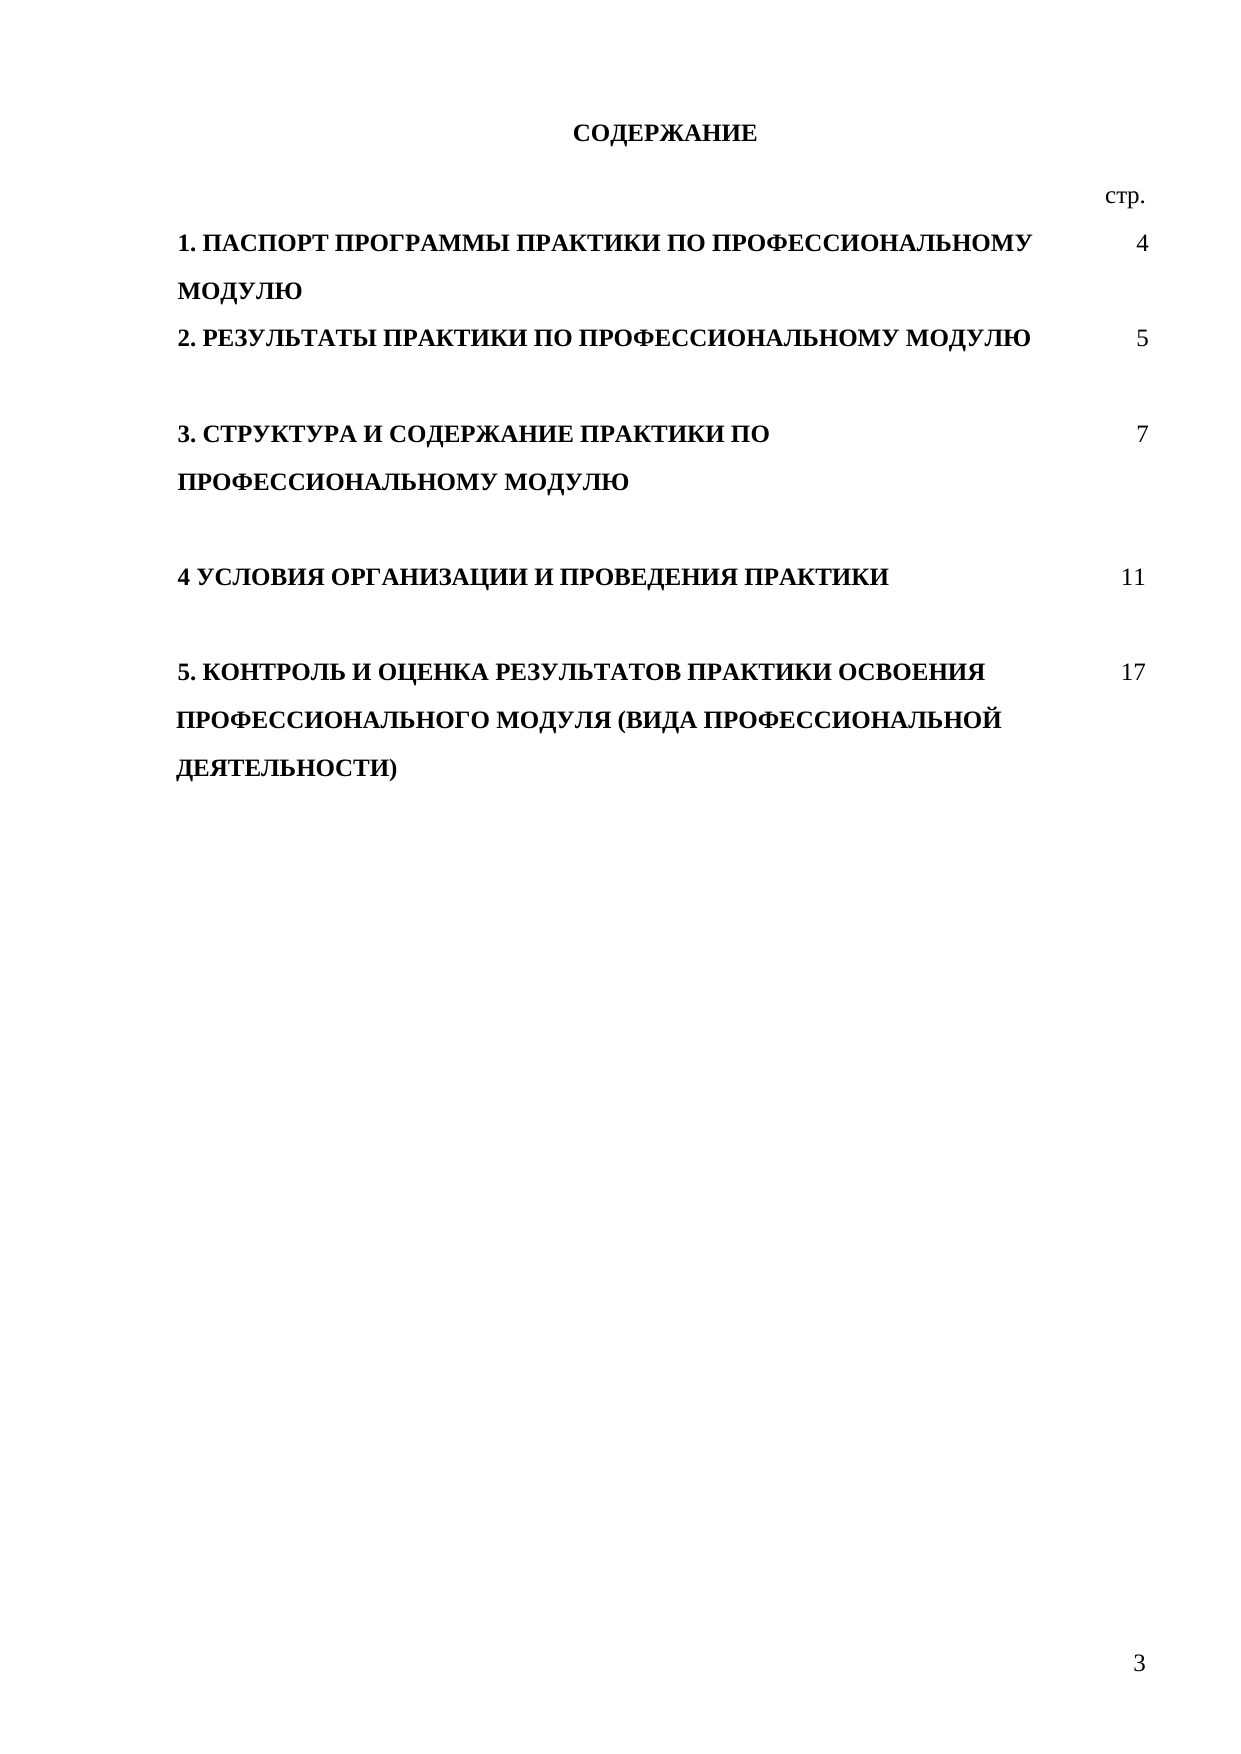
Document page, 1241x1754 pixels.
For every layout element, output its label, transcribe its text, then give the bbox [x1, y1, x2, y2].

subtitle СОДЕРЖАНИЕ [178, 118, 1152, 147]
text МОДУЛЮ [177, 276, 1152, 304]
text ДЕЯТЕЛЬНОСТИ) [176, 753, 1152, 782]
text стр. [177, 180, 1152, 209]
list СТРУКТУРА И СОДЕРЖАНИЕ ПРАКТИКИ ПО 7 [177, 419, 1152, 448]
text ПРОФЕССИОНАЛЬНОГО МОДУЛЯ (ВИДА ПРОФЕССИОНАЛЬНОЙ [176, 705, 1152, 734]
list ПАСПОРТ ПРОГРАММЫ ПРАКТИКИ ПО ПРОФЕССИОНАЛЬНОМУ 4 [177, 228, 1152, 257]
text 4 УСЛОВИЯ ОРГАНИЗАЦИИ И ПРОВЕДЕНИЯ ПРАКТИКИ 11 [177, 562, 1152, 591]
text ПРОФЕССИОНАЛЬНОМУ МОДУЛЮ [177, 467, 1152, 495]
list РЕЗУЛЬТАТЫ ПРАКТИКИ ПО ПРОФЕССИОНАЛЬНОМУ МОДУЛЮ 5 [177, 323, 1152, 352]
text 5. КОНТРОЛЬ И ОЦЕНКА РЕЗУЛЬТАТОВ ПРАКТИКИ ОСВОЕНИЯ 17 [177, 657, 1152, 686]
